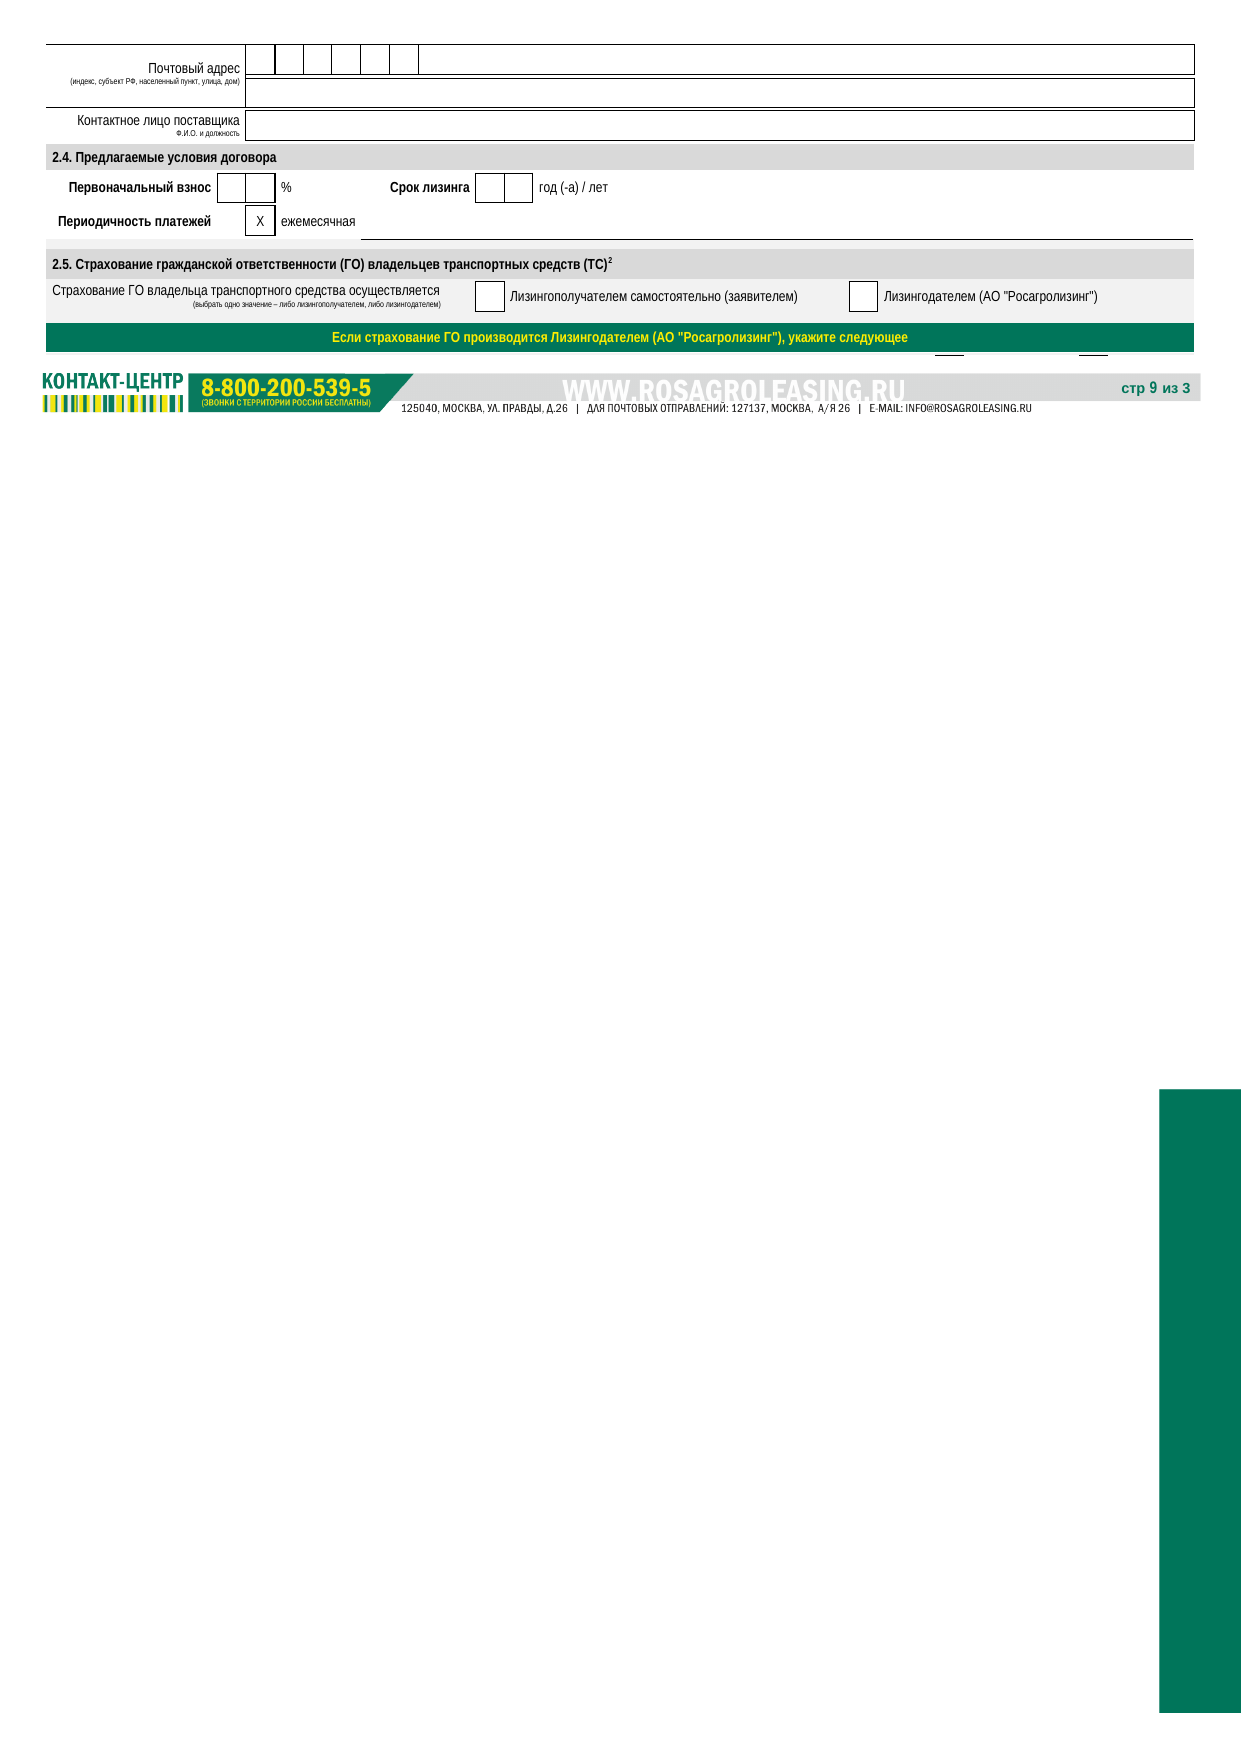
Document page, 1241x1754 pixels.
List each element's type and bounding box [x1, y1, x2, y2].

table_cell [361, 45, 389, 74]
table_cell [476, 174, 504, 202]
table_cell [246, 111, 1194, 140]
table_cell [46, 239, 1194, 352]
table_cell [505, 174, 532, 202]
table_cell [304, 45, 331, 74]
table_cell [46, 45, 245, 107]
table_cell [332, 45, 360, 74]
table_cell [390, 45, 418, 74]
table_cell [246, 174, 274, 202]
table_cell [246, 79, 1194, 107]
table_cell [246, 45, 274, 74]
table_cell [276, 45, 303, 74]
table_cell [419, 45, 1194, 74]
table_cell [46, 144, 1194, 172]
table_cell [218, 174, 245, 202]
picture [42, 373, 1201, 414]
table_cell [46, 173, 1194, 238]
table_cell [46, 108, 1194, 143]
